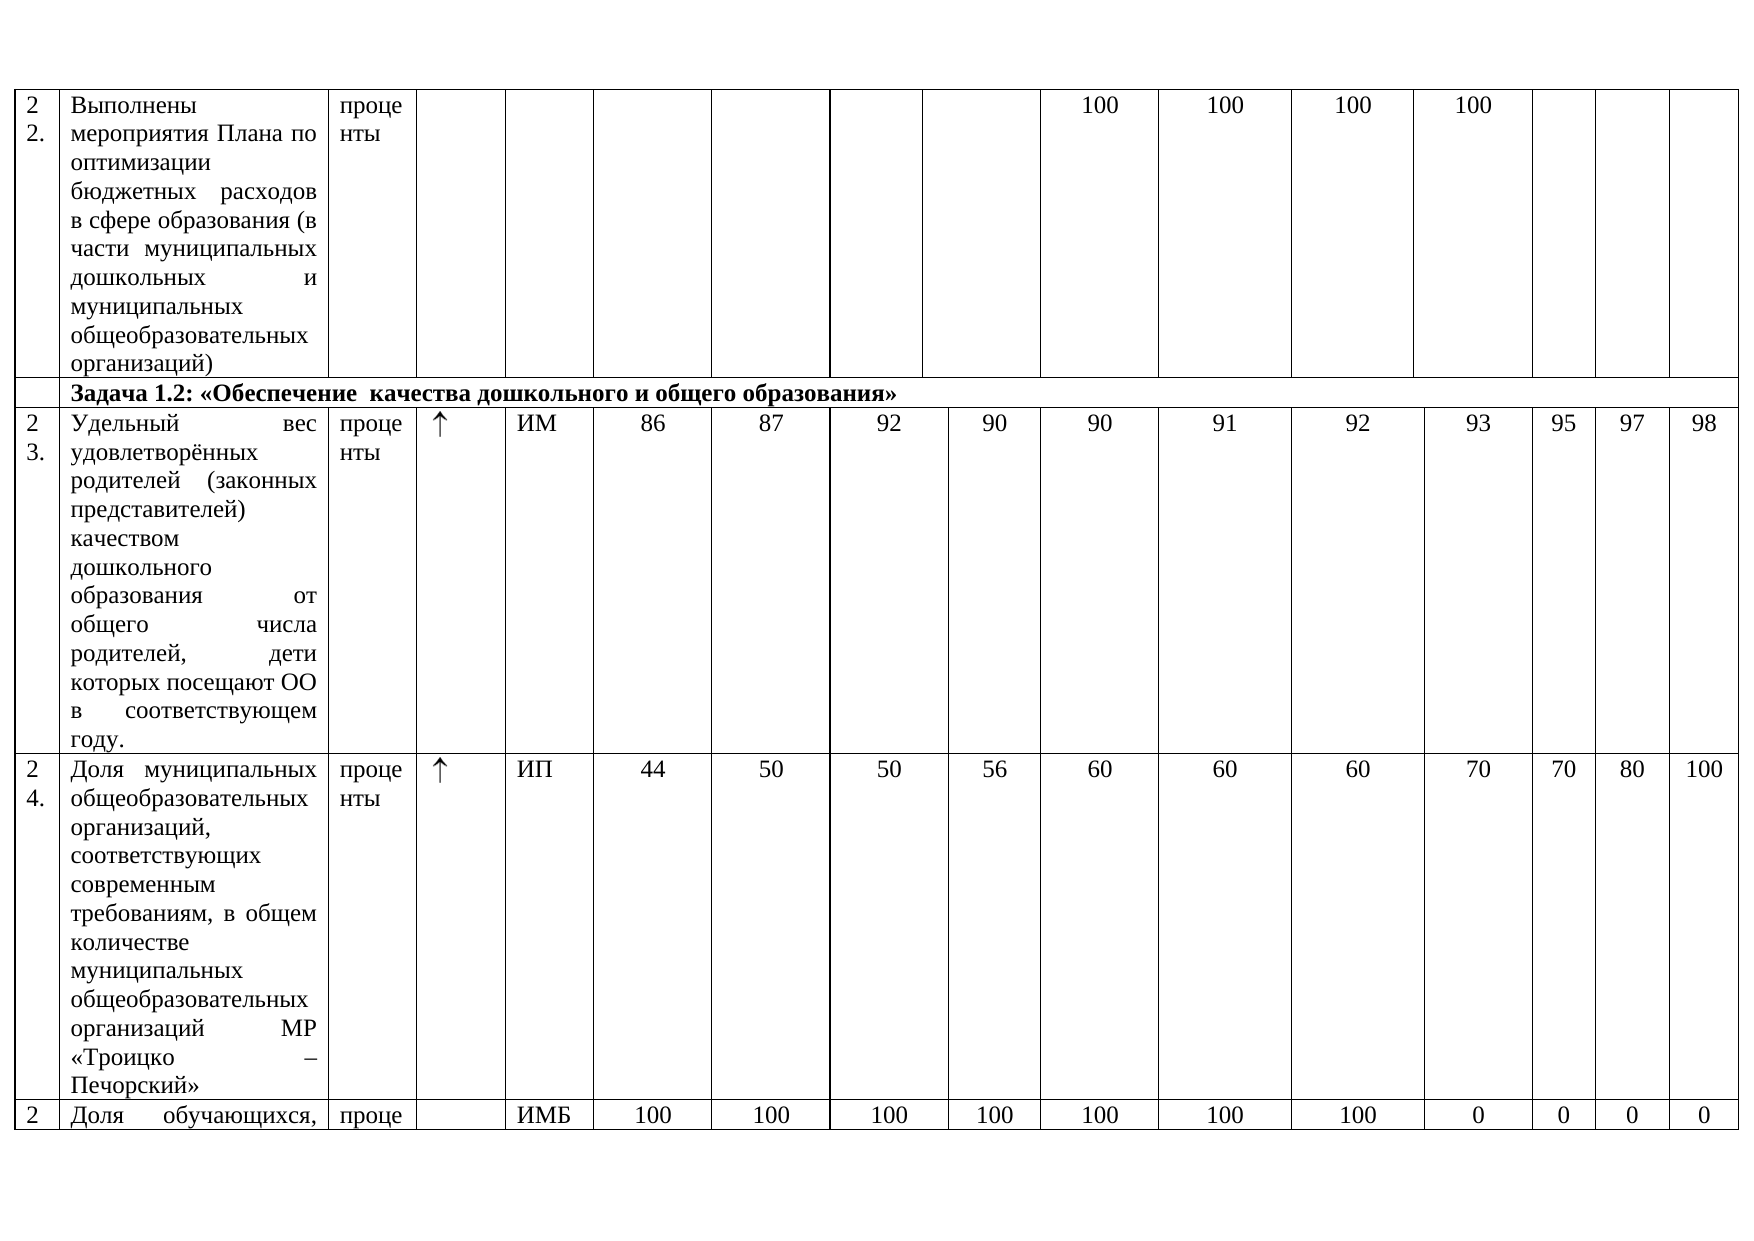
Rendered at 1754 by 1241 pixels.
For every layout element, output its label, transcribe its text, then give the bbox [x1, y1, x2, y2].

table_cell 25. [16, 1100, 59, 1129]
table_cell [712, 90, 829, 377]
table_cell 86 [594, 408, 711, 753]
table_cell 100 [1159, 90, 1291, 377]
table_cell 95 [1533, 408, 1595, 753]
table_cell 80 [1596, 754, 1669, 1099]
table_cell 22. [16, 90, 59, 377]
table_cell 0 [1425, 1100, 1532, 1129]
table_cell 24. [16, 754, 59, 1099]
table_cell 0 [1533, 1100, 1595, 1129]
table_cell проценты [329, 754, 416, 1099]
table_cell 0 [1670, 1100, 1738, 1129]
table_cell 60 [1159, 754, 1291, 1099]
table_cell Доля муниципальных общеобразовательных организаций, соответствующих современным требованиям, в общем количестве муниципальных общеобразовательных организаций МР «Троицко – Печорский» [60, 754, 328, 1099]
picture [428, 754, 455, 790]
table_cell [417, 1100, 505, 1129]
table_cell 92 [831, 408, 948, 753]
table_cell [417, 754, 505, 1099]
table_cell [506, 90, 593, 377]
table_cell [60, 1100, 328, 1129]
table_cell 70 [1425, 754, 1532, 1099]
table_cell 100 [1292, 1100, 1424, 1129]
table_cell 92 [1292, 408, 1424, 753]
table_cell 91 [1159, 408, 1291, 753]
table_cell 98 [1670, 408, 1738, 753]
table_cell 90 [949, 408, 1040, 753]
table_cell 100 [712, 1100, 829, 1129]
table_cell 50 [831, 754, 948, 1099]
table_cell 23. [16, 408, 59, 753]
table_cell 44 [594, 754, 711, 1099]
table_cell 100 [949, 1100, 1040, 1129]
table_cell 100 [1041, 90, 1158, 377]
table_cell 0 [1596, 1100, 1669, 1129]
table_cell [1596, 90, 1669, 377]
table_cell ИМ [506, 408, 593, 753]
table_cell 87 [712, 408, 829, 753]
table_cell проценты [329, 1100, 416, 1129]
table_cell Выполнены мероприятия Плана по оптимизации бюджетных расходов в сфере образования (в части муниципальных дошкольных и муниципальных общеобразовательных организаций) [60, 90, 328, 377]
table_cell [831, 90, 922, 377]
table_cell 100 [1041, 1100, 1158, 1129]
table_cell 100 [1670, 754, 1738, 1099]
table_cell 60 [1041, 754, 1158, 1099]
table_cell 93 [1425, 408, 1532, 753]
table_cell Удельный вес удовлетворённых родителей (законных представителей) качеством дошкольного образования от общего числа родителей, дети которых посещают ОО в соответствующем году. [60, 408, 328, 753]
table_cell 100 [1414, 90, 1532, 377]
table_cell Задача 1.2: «Обеспечение качества дошкольного и общего образования» [60, 378, 1738, 407]
table_cell 90 [1041, 408, 1158, 753]
table_cell 100 [831, 1100, 948, 1129]
table_cell [1533, 90, 1595, 377]
table_cell [417, 408, 505, 753]
table_cell проценты [329, 408, 416, 753]
table_cell 97 [1596, 408, 1669, 753]
table_cell [16, 378, 59, 407]
table_cell [923, 90, 1040, 377]
table_cell 100 [594, 1100, 711, 1129]
table_cell проценты [329, 90, 416, 377]
table_cell ИП [506, 754, 593, 1099]
table_cell 50 [712, 754, 829, 1099]
table_cell ИМБТ [506, 1100, 593, 1129]
table_cell 100 [1159, 1100, 1291, 1129]
table_cell 100 [1292, 90, 1413, 377]
table_cell 60 [1292, 754, 1424, 1099]
table_cell [594, 90, 711, 377]
picture [428, 408, 455, 444]
table_cell 56 [949, 754, 1040, 1099]
table_cell [417, 90, 505, 377]
table_cell [1670, 90, 1738, 377]
table_cell 70 [1533, 754, 1595, 1099]
